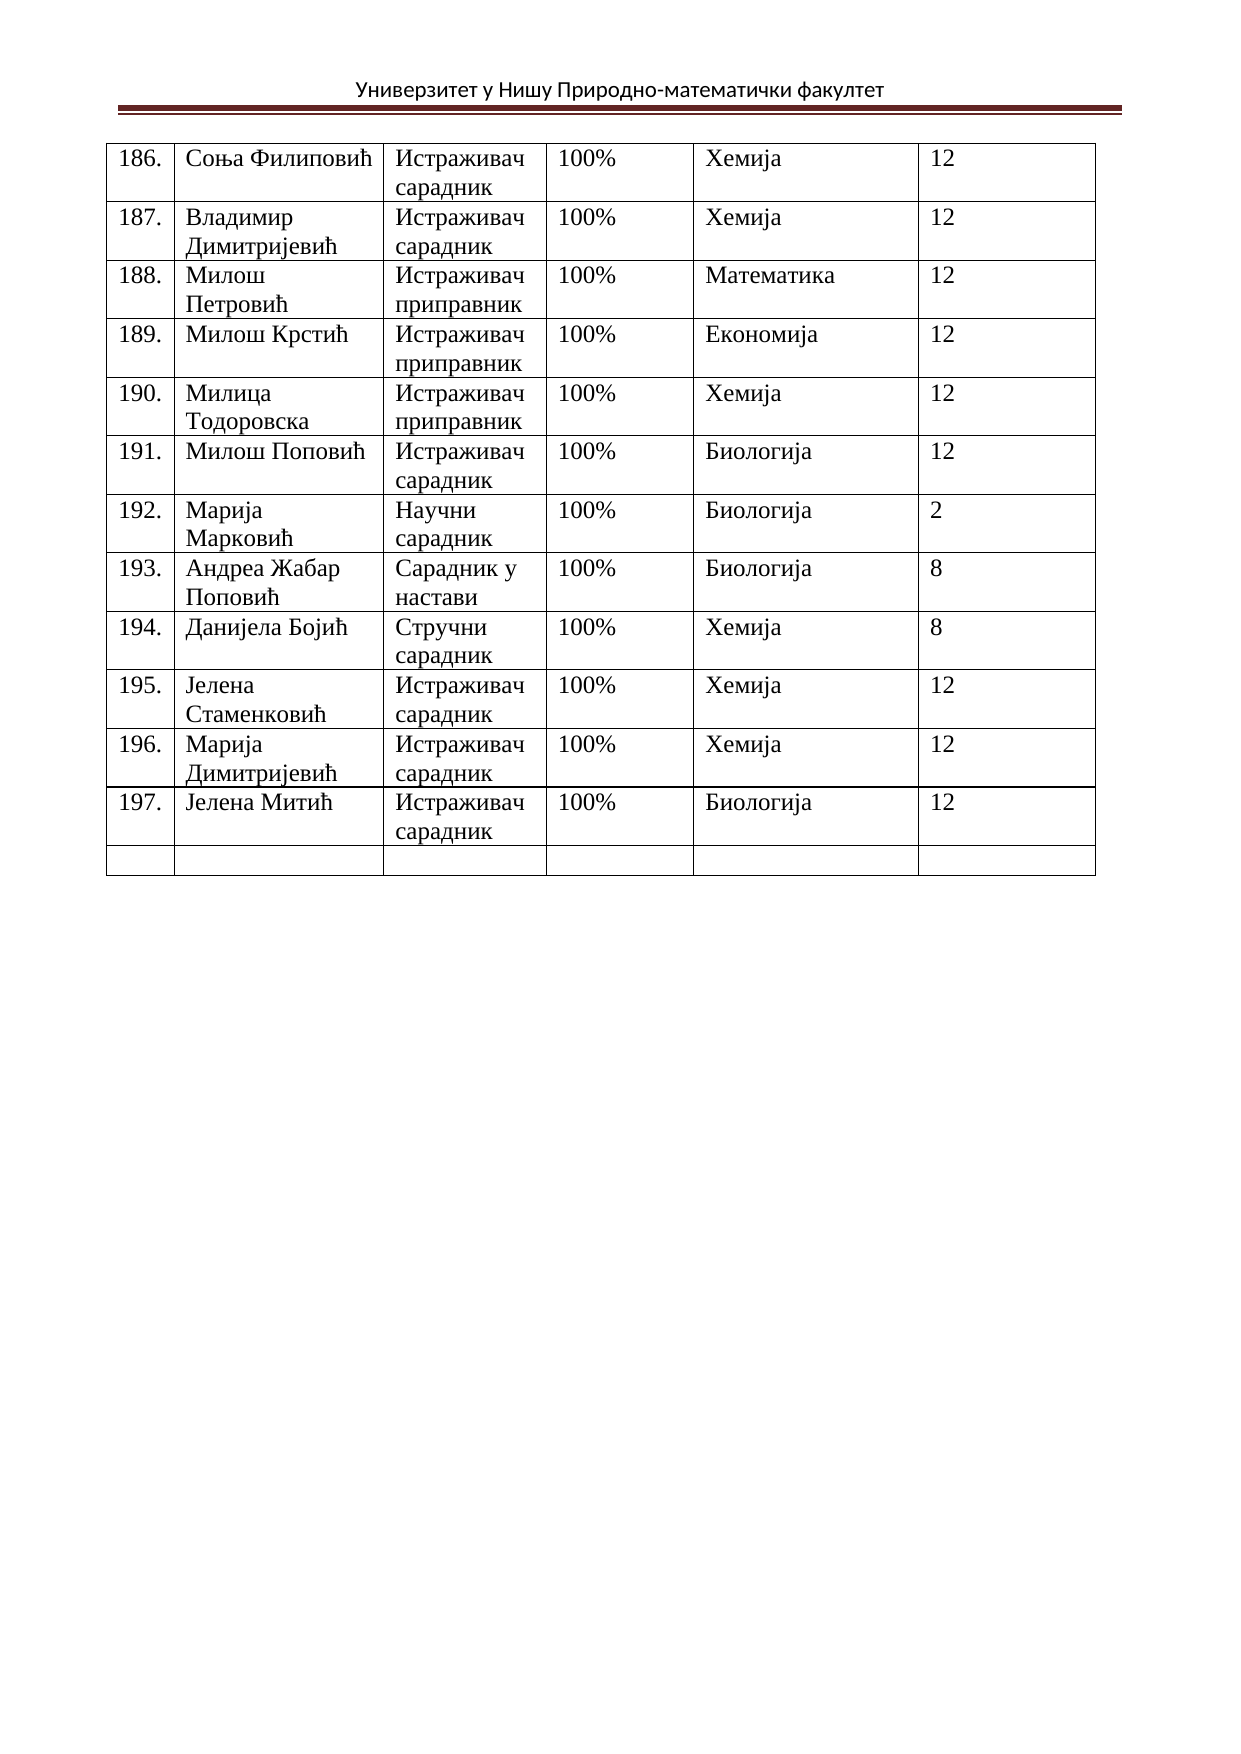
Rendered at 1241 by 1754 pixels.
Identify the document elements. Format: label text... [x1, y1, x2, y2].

table_cell Биологија [694, 553, 918, 611]
table_cell 189. [107, 319, 174, 377]
table_cell 194. [107, 612, 174, 669]
table_cell 12 [919, 788, 1095, 845]
table_cell 196. [107, 729, 174, 786]
table_cell 100% [547, 553, 693, 611]
table_cell [547, 846, 693, 875]
table_cell Хемија [694, 202, 918, 259]
table_cell [175, 846, 383, 875]
table_cell Истраживач приправник [384, 319, 546, 377]
table_cell Милош Крстић [175, 319, 383, 377]
table_cell Математика [694, 261, 918, 318]
table_cell 190. [107, 378, 174, 435]
table_cell Јелена Стаменковић [175, 670, 383, 728]
table_cell 2 [919, 495, 1095, 552]
table_cell Сарадник у настави [384, 553, 546, 611]
table_cell 12 [919, 319, 1095, 377]
table_cell 100% [547, 319, 693, 377]
table_cell 100% [547, 729, 693, 786]
table_cell Биологија [694, 788, 918, 845]
table_cell Истраживач сарадник [384, 144, 546, 201]
table_cell Стручни сарадник [384, 612, 546, 669]
table_cell Истраживач сарадник [384, 670, 546, 728]
table_cell 12 [919, 378, 1095, 435]
table_cell Истраживач сарадник [384, 729, 546, 786]
table_cell Истраживач сарадник [384, 788, 546, 845]
table_cell Хемија [694, 612, 918, 669]
table_cell Марија Димитријевић [175, 729, 383, 786]
table_cell Истраживач сарадник [384, 436, 546, 494]
table_cell 191. [107, 436, 174, 494]
table_cell 192. [107, 495, 174, 552]
table_cell 193. [107, 553, 174, 611]
table_cell Хемија [694, 144, 918, 201]
table_cell 12 [919, 202, 1095, 259]
table_cell 12 [919, 144, 1095, 201]
table_cell Данијела Бојић [175, 612, 383, 669]
table_cell Марија Марковић [175, 495, 383, 552]
table_cell Милош Петровић [175, 261, 383, 318]
table_cell 12 [919, 670, 1095, 728]
table_cell Хемија [694, 670, 918, 728]
table_cell Биологија [694, 495, 918, 552]
table_cell Економија [694, 319, 918, 377]
table_cell 100% [547, 670, 693, 728]
table_cell 12 [919, 436, 1095, 494]
table_cell 195. [107, 670, 174, 728]
table_cell 186. [107, 144, 174, 201]
table_cell 100% [547, 378, 693, 435]
table_cell 197. [107, 788, 174, 845]
table_cell Биологија [694, 436, 918, 494]
table_cell 100% [547, 788, 693, 845]
table_cell 100% [547, 261, 693, 318]
table_cell 100% [547, 495, 693, 552]
table_cell 12 [919, 729, 1095, 786]
table_cell 8 [919, 612, 1095, 669]
table_cell Милош Поповић [175, 436, 383, 494]
table_cell Истраживач сарадник [384, 202, 546, 259]
table_cell [694, 846, 918, 875]
table_cell 100% [547, 436, 693, 494]
table_cell Хемија [694, 378, 918, 435]
table_cell Андреа Жабар Поповић [175, 553, 383, 611]
table_cell Истраживач приправник [384, 378, 546, 435]
table_cell [919, 846, 1095, 875]
table_cell 100% [547, 144, 693, 201]
table_cell Милица Тодоровска [175, 378, 383, 435]
table_cell 100% [547, 202, 693, 259]
table_cell 8 [919, 553, 1095, 611]
table_cell Истраживач приправник [384, 261, 546, 318]
table_cell Соња Филиповић [175, 144, 383, 201]
table_cell 100% [547, 612, 693, 669]
table_cell Владимир Димитријевић [175, 202, 383, 259]
table_cell Хемија [694, 729, 918, 786]
table_cell 188. [107, 261, 174, 318]
table_cell 12 [919, 261, 1095, 318]
table_cell [384, 846, 546, 875]
table_cell [107, 846, 174, 875]
table_cell Научни сарадник [384, 495, 546, 552]
table_cell 187. [107, 202, 174, 259]
table_cell Јелена Митић [175, 788, 383, 845]
